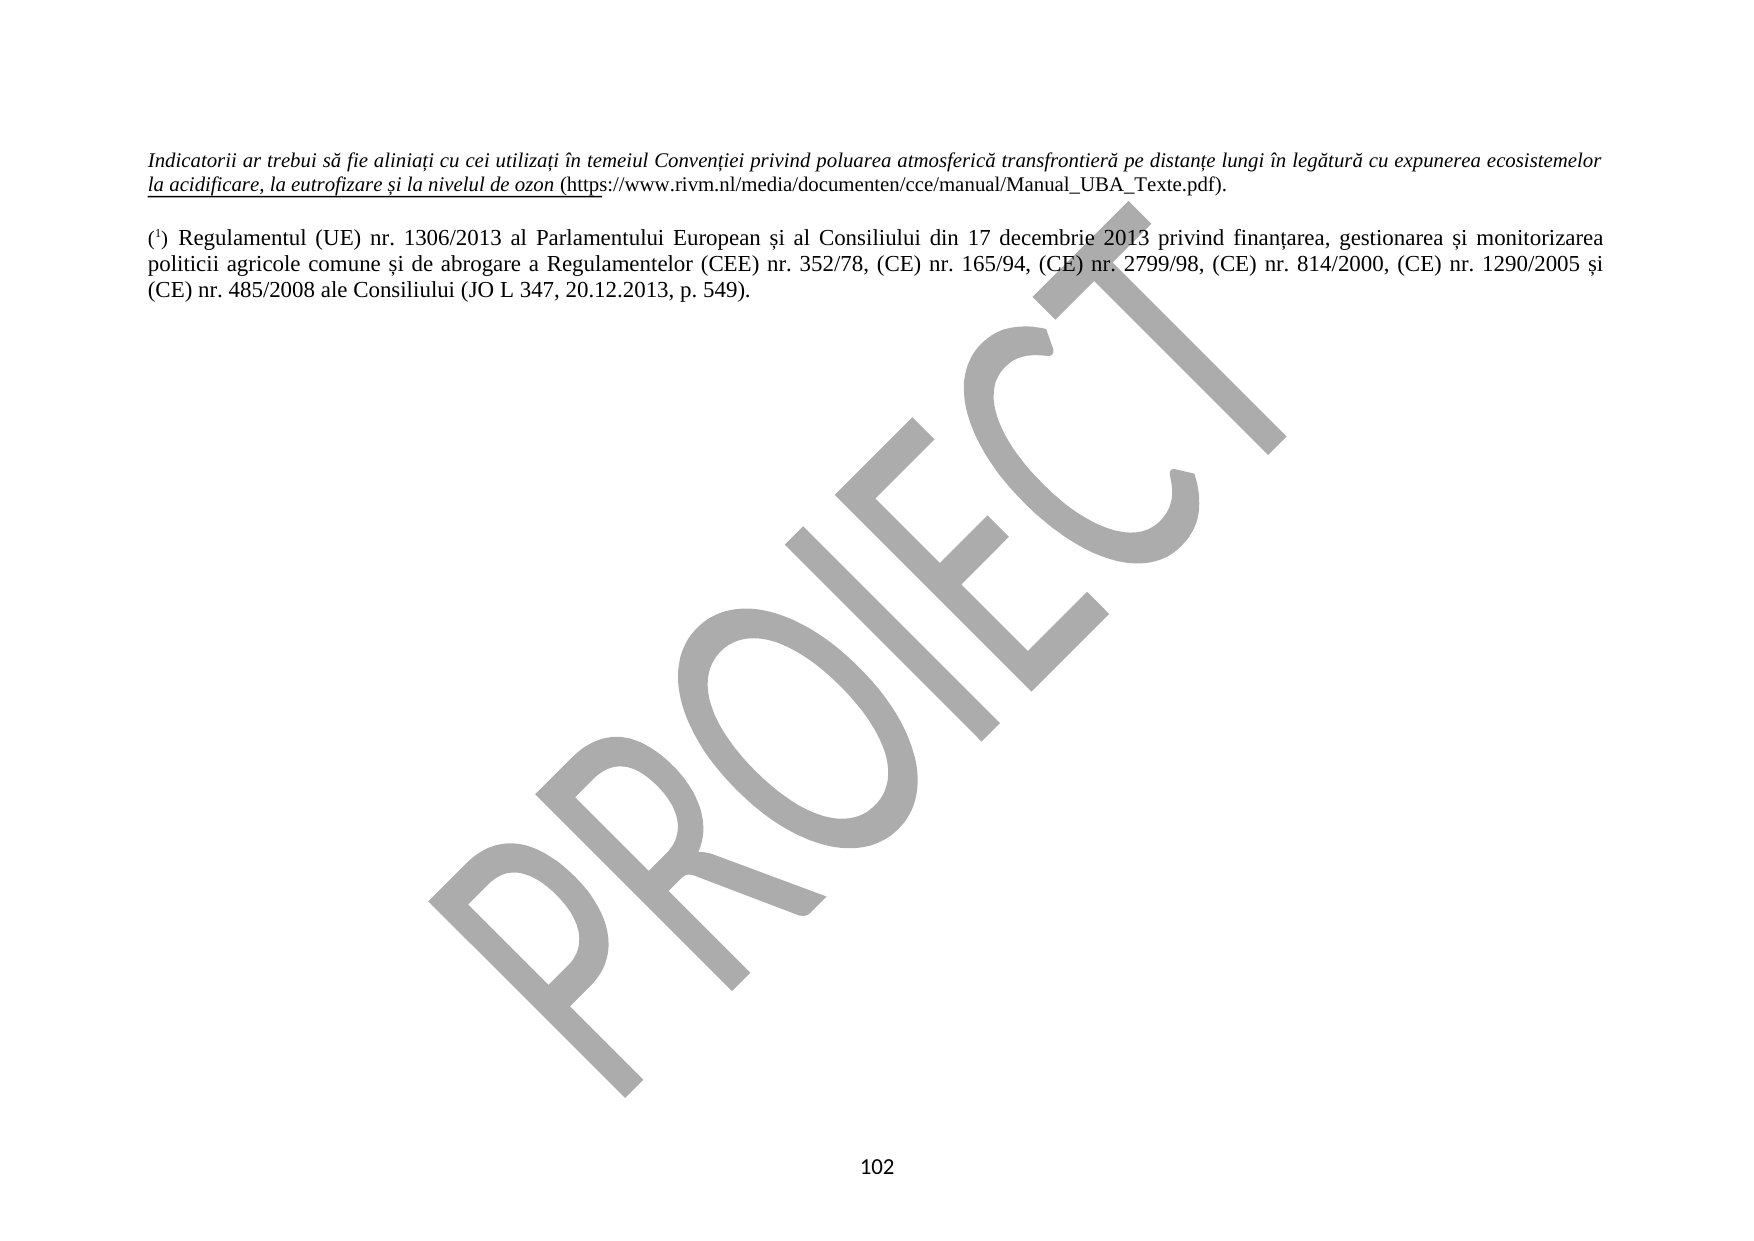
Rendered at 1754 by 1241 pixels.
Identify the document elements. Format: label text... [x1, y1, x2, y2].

text (1) Regulamentul (UE) nr. 1306/2013 al Parlamentului European și al Consiliului din 17 decembrie 2013 privind finanțarea, gestionarea și monitorizarea politicii agricole comune și de abrogare a Regulamentelor (CEE) nr. 352/78, (CE) nr. 165/94, (CE) nr. 2799/98, (CE) nr. 814/2000, (CE) nr. 1290/2005 și (CE) nr. 485/2008 ale Consiliului (JO L 347, 20.12.2013, p. 549). [148, 224, 1606, 303]
text Indicatorii ar trebui să fie aliniați cu cei utilizați în temeiul Convenției privind poluarea atmosferică transfrontieră pe distanțe lungi în legătură cu expunerea ecosistemelor la acidificare, la eutrofizare și la nivelul de ozon (https://www.rivm.nl/media/documenten/cce/manual/Manual_UBA_Texte.pdf). [148, 148, 1606, 196]
